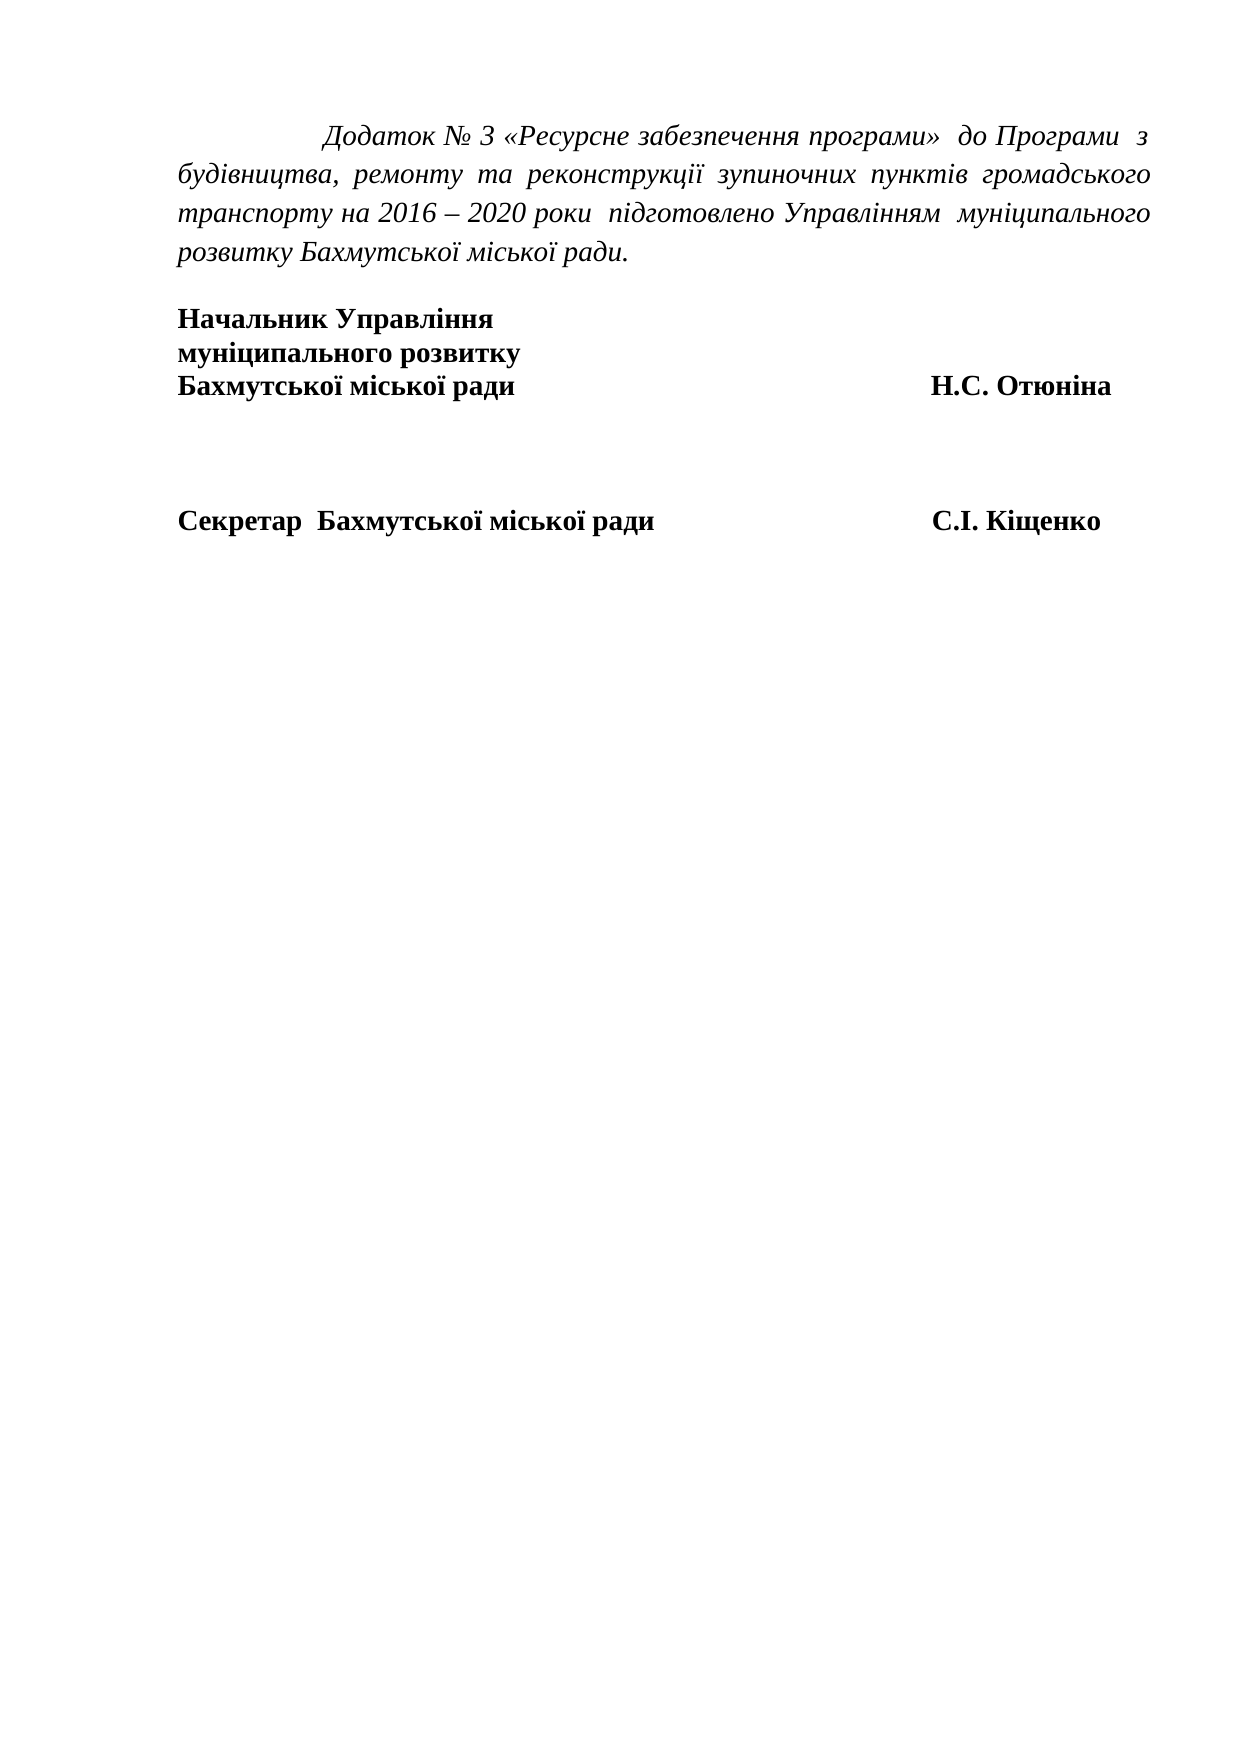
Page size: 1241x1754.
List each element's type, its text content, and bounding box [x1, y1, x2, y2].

text муніципального розвитку [177, 335, 1152, 368]
text Секретар Бахмутської міської ради С.І. Кіщенко [177, 503, 1152, 536]
text Бахмутської міської ради Н.С. Отюніна [177, 368, 1152, 402]
text Додаток № 3 «Ресурсне забезпечення програми» до Програми з будівництва, ремонту та реконструкції зупиночних пунктів громадського транспорту на 2016 – 2020 роки підготовлено Управлінням муніципального розвитку Бахмутської міської ради. [177, 118, 1152, 267]
text Начальник Управління [177, 301, 1152, 335]
